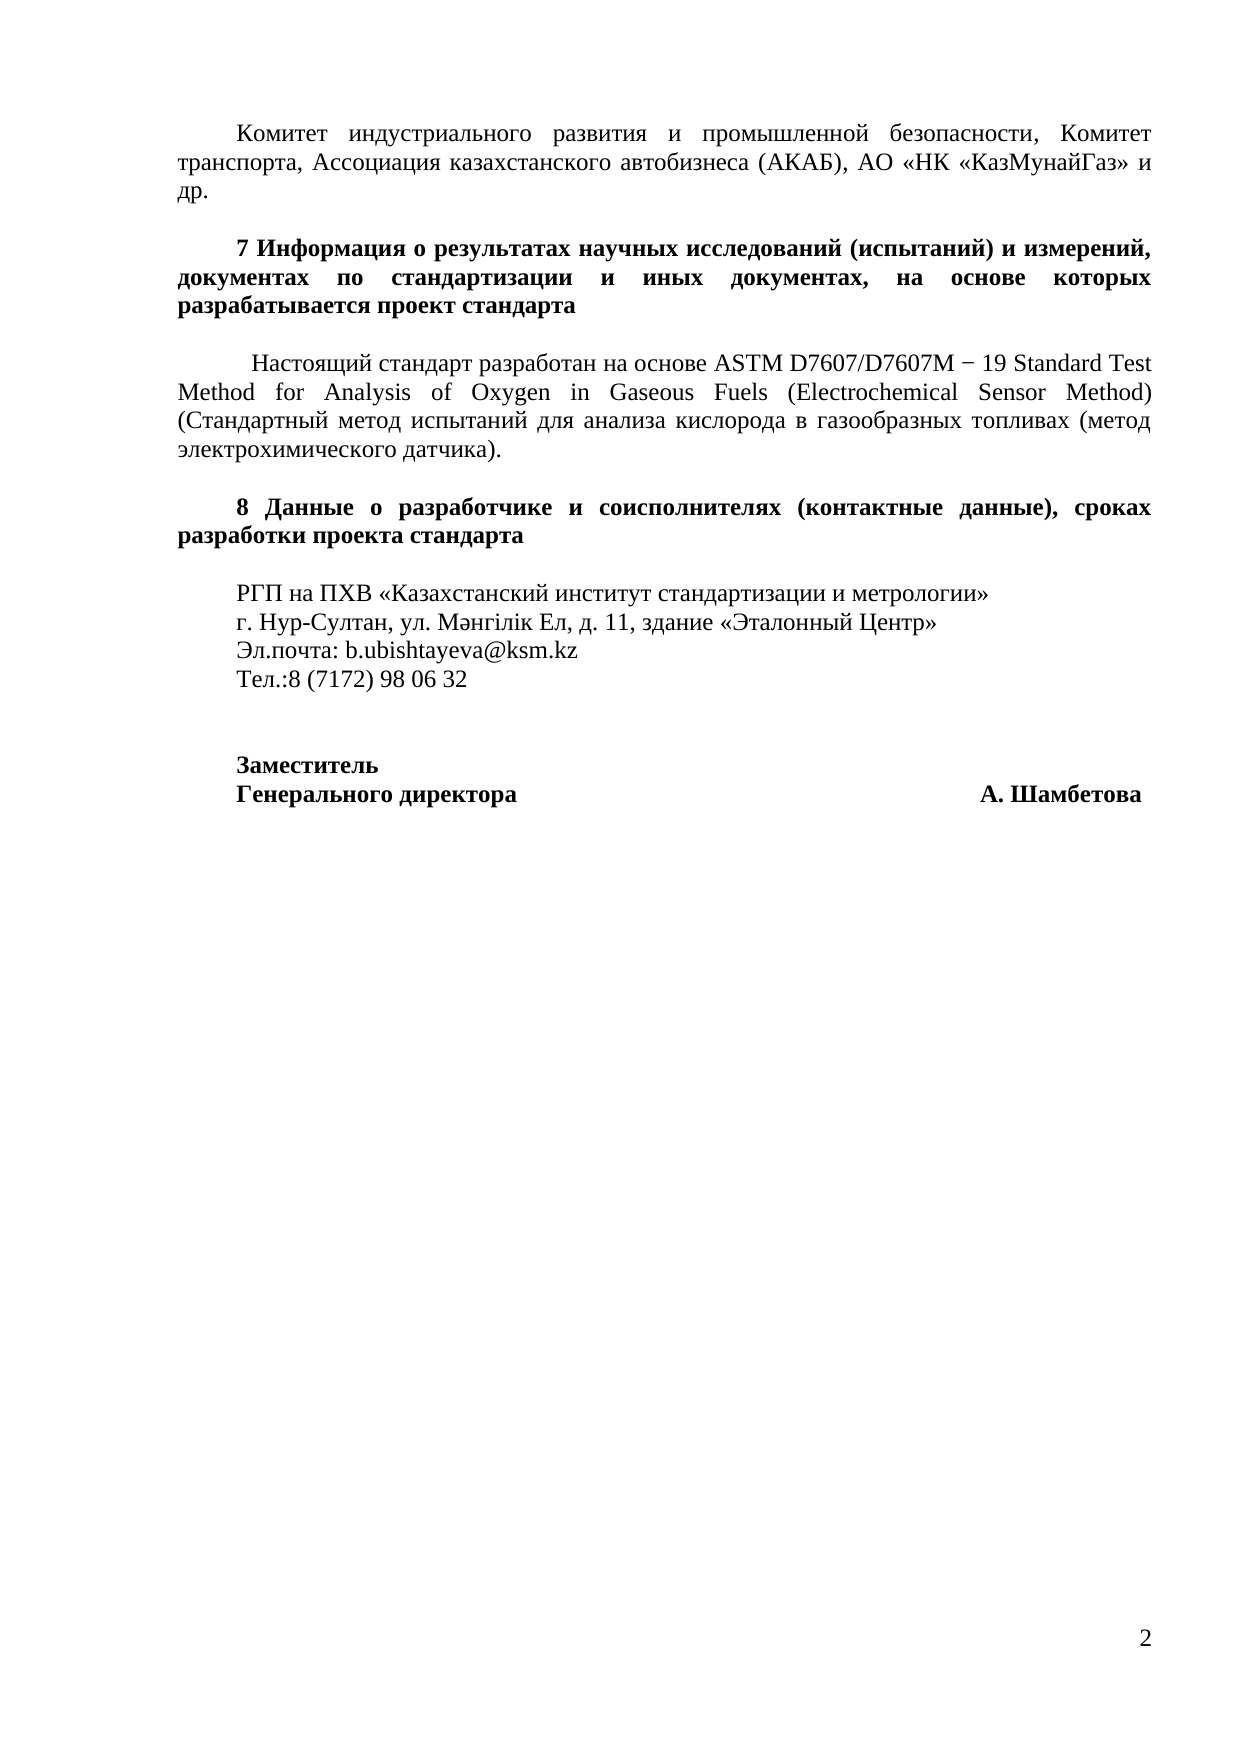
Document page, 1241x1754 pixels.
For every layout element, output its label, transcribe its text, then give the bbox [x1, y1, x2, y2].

text Комитет индустриального развития и промышленной безопасности, Комитет транспорта, Ассоциация казахстанского автобизнеса (АКАБ), АО «НК «КазМунайГаз» и др. [177, 118, 1152, 204]
text Тел.:8 (7172) 98 06 32 [177, 664, 1152, 693]
text Заместитель [177, 751, 1152, 779]
text Настоящий стандарт разработан на основе ASTM D7607/D7607M − 19 Standard Test Method for Analysis of Oxygen in Gaseous Fuels (Electrochemical Sensor Method) (Стандартный метод испытаний для анализа кислорода в газообразных топливах (метод электрохимического датчика). [177, 348, 1152, 463]
text 8 Данные о разработчике и соисполнителях (контактные данные), сроках разработки проекта стандарта [177, 492, 1152, 549]
text Генерального директора А. Шамбетова [177, 779, 1152, 808]
text Эл.почта: b.ubishtayeva@ksm.kz [177, 636, 1152, 664]
text г. Нур-Султан, ул. Мәнгілік Ел, д. 11, здание «Эталонный Центр» [177, 607, 1152, 636]
text РГП на ПХВ «Казахстанский институт стандартизации и метрологии» [177, 578, 1152, 607]
text 7 Информация о результатах научных исследований (испытаний) и измерений, документах по стандартизации и иных документах, на основе которых разрабатывается проект стандарта [177, 233, 1152, 319]
